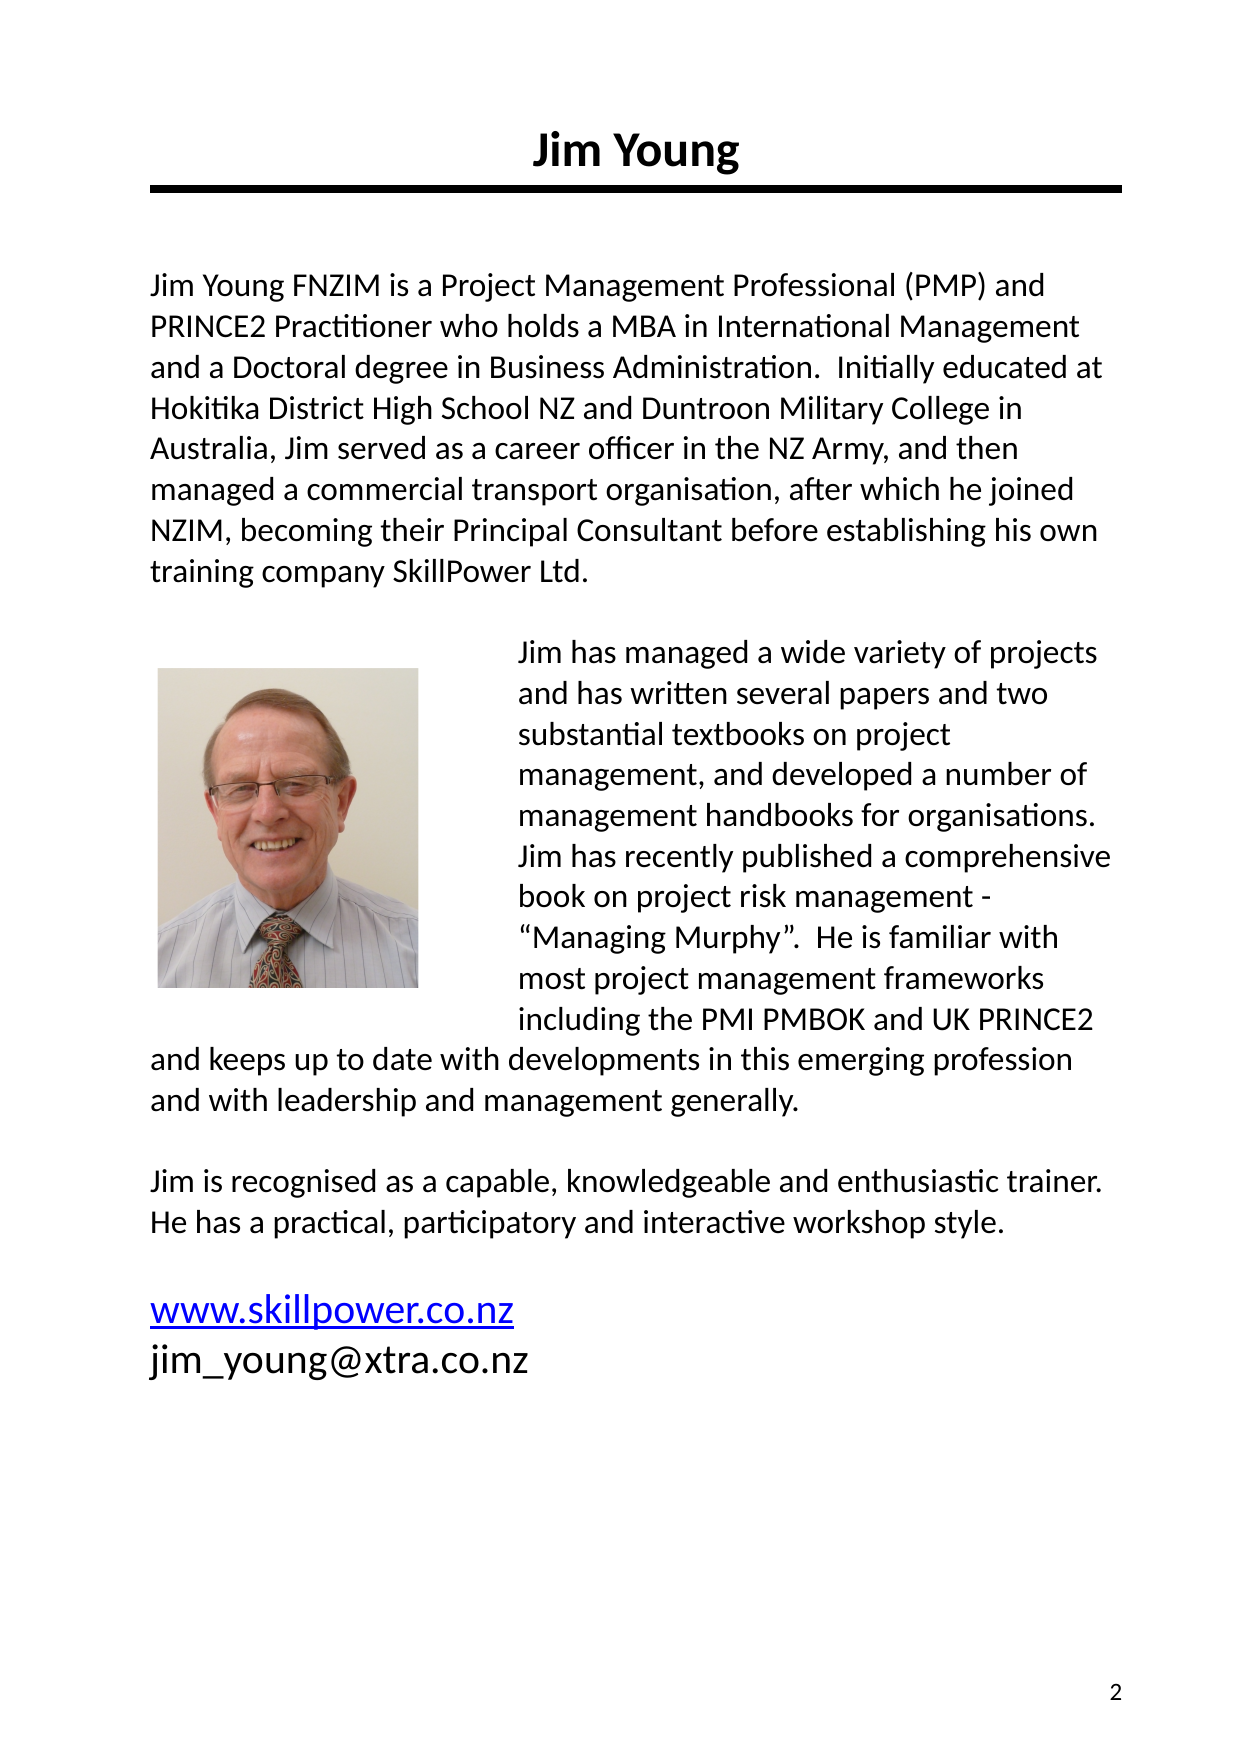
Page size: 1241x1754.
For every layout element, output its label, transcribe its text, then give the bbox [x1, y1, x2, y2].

text jim_young@xtra.co.nz [150, 1333, 1122, 1384]
text www.skillpower.co.nz [150, 1283, 1122, 1333]
picture [157, 668, 419, 988]
text Jim has managed a wide variety of projects and has written several papers and two substantial textbooks on project management, and developed a number of management handbooks for organisations. Jim has recently published a comprehensive book on project risk management - “Managing Murphy”. He is familiar with most project management frameworks including the PMI PMBOK and UK PRINCE2 and keeps up to date with developments in this emerging profession and with leadership and management generally. [150, 631, 1122, 1120]
text Jim is recognised as a capable, knowledgeable and enthusiastic trainer. He has a practical, participatory and interactive workshop style. [150, 1161, 1122, 1242]
title Jim Young [150, 118, 1122, 185]
text Jim Young FNZIM is a Project Management Professional (PMP) and PRINCE2 Practitioner who holds a MBA in International Management and a Doctoral degree in Business Administration. Initially educated at Hokitika District High School NZ and Duntroon Military College in Australia, Jim served as a career officer in the NZ Army, and then managed a commercial transport organisation, after which he joined NZIM, becoming their Principal Consultant before establishing his own training company SkillPower Ltd. [150, 264, 1122, 590]
